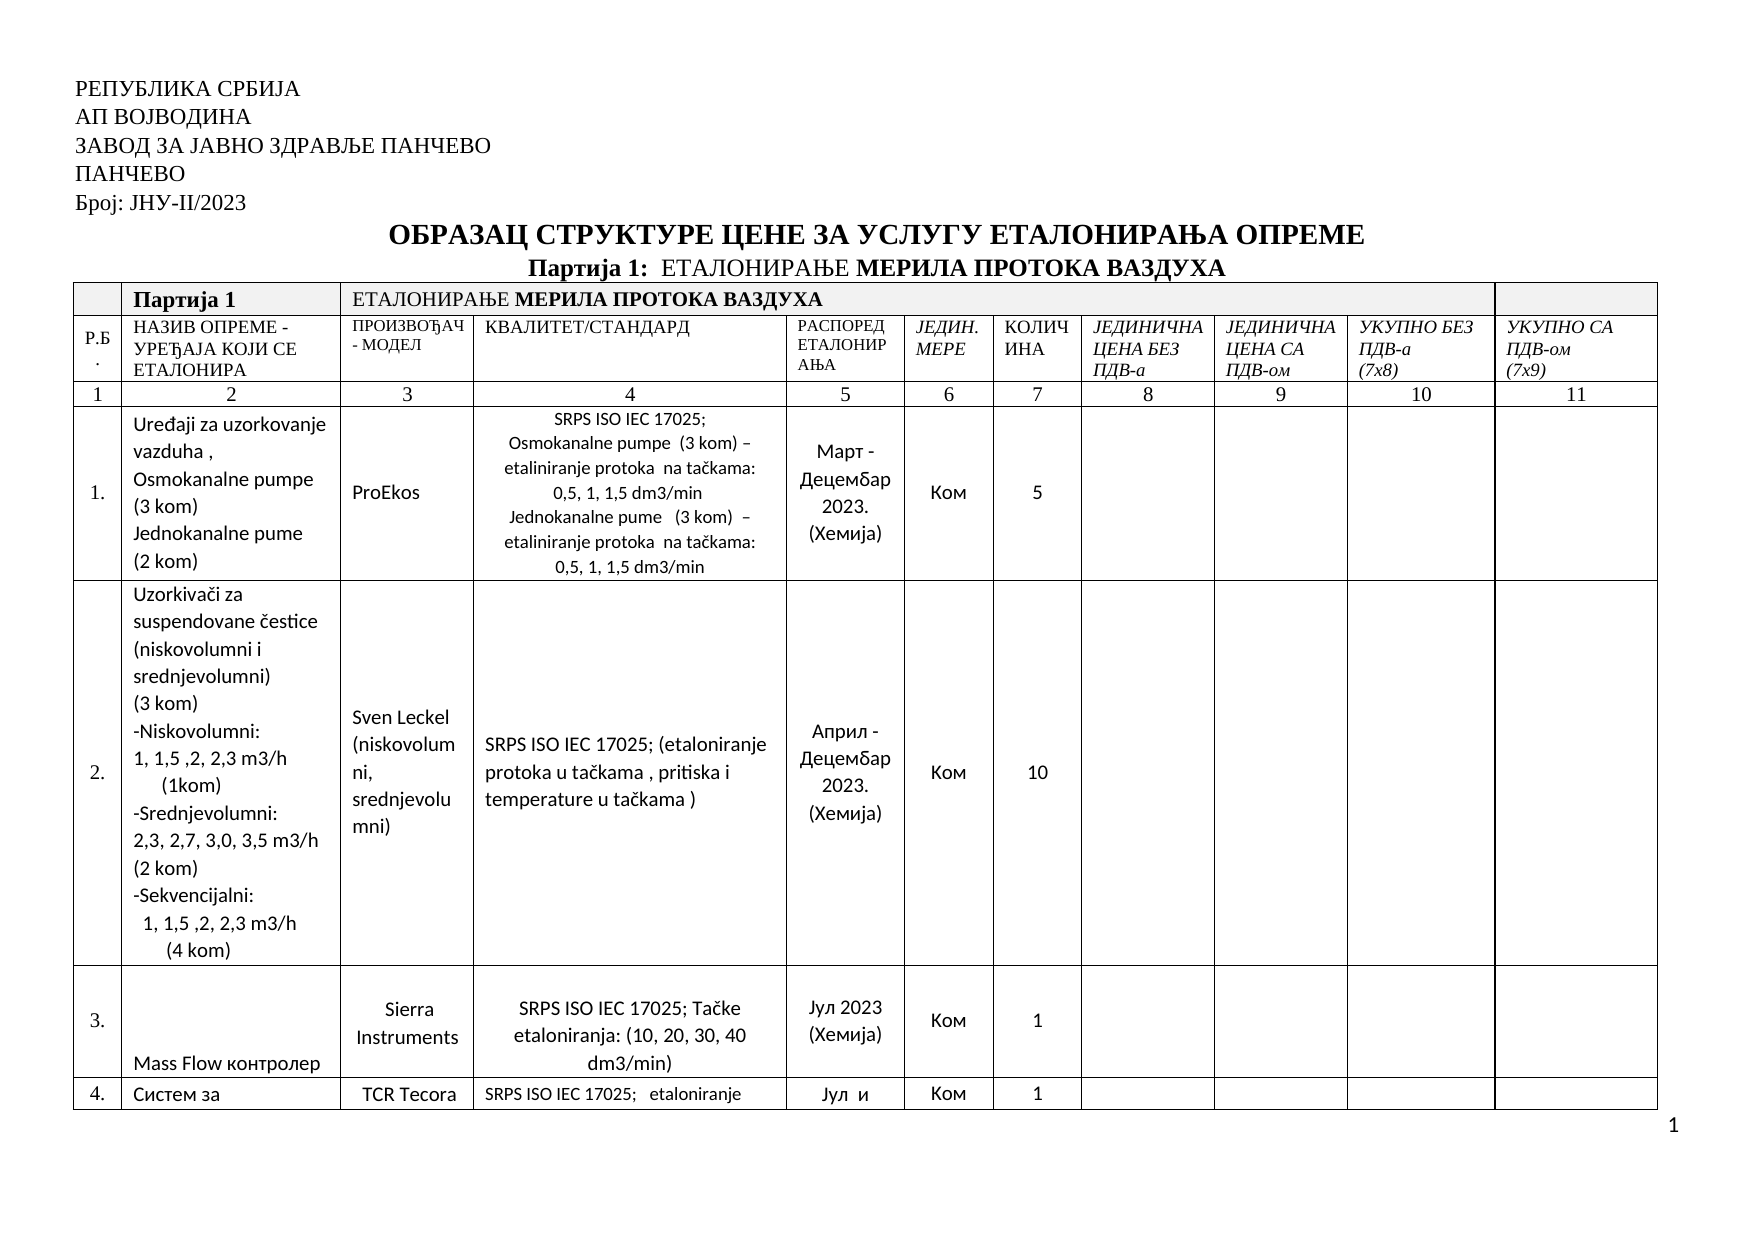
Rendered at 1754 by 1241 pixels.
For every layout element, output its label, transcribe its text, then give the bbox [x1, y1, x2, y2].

table_header ЕТАЛОНИРАЊЕ МЕРИЛА ПРОТОКА ВАЗДУХА [341, 283, 1494, 315]
table_cell [1215, 966, 1347, 1077]
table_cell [122, 1078, 340, 1109]
table_cell [1496, 407, 1657, 580]
table_cell [1496, 581, 1657, 964]
table_cell [1082, 581, 1214, 964]
table_cell [1348, 1078, 1494, 1109]
table_cell SRPS ISO IEC 17025; (etaloniranje protoka u tačkama , pritiska i temperature u tačkama ) [474, 581, 786, 964]
table_cell Sven Leckel (niskovolumni, srednjevolumni) [341, 581, 473, 964]
table_cell [1215, 1078, 1347, 1109]
table_cell Koм [905, 581, 993, 964]
table_cell 3 [341, 382, 473, 406]
table_cell ЈЕДИН. МЕРЕ [905, 316, 993, 381]
table_cell Uzorkivači za suspendovane čestice (niskovolumni i srednjevolumni) (3 kom) -Niskovolumni: 1, 1,5 ,2, 2,3 m3/h (1kom) -Srednjevolumni: 2,3, 2,7, 3,0, 3,5 m3/h (2 kom) -Sekvencijalni: 1, 1,5 ,2, 2,3 m3/h (4 kom) [122, 581, 340, 964]
table_cell 1 [74, 382, 121, 406]
table_cell 10 [994, 581, 1081, 964]
table_cell TCR Tecora HV [341, 1078, 473, 1109]
table_header [1496, 283, 1657, 315]
table_cell Ком [905, 407, 993, 580]
table_cell Sierra Instruments [341, 966, 473, 1077]
table_cell [1082, 407, 1214, 580]
table_cell [1215, 407, 1347, 580]
table_cell ПРОИЗВОЂАЧ - МОДЕЛ [341, 316, 473, 381]
table_cell Koм [905, 966, 993, 1077]
table_cell КОЛИЧИНА [994, 316, 1081, 381]
table_cell Р.Б. [74, 316, 121, 381]
table_cell [1496, 966, 1657, 1077]
table_cell [1348, 966, 1494, 1077]
table_cell РАСПОРЕД ЕТАЛОНИРАЊА [787, 316, 904, 381]
table_cell УКУПНО СА ПДВ-ом (7x9) [1496, 316, 1657, 381]
table_cell [1496, 1078, 1657, 1109]
table_cell 1 [994, 1078, 1081, 1109]
table_cell ЈЕДИНИЧНА ЦЕНА СА ПДВ-ом [1215, 316, 1347, 381]
table_cell 8 [1082, 382, 1214, 406]
table_cell Uređaji za uzorkovanje vazduha , Osmokanalne pumpe (3 kom) Jednokanalne pume (2 kom) [122, 407, 340, 580]
table_cell ЈЕДИНИЧНА ЦЕНА БЕЗ ПДВ-а [1082, 316, 1214, 381]
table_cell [787, 1078, 904, 1109]
text Број: ЈНУ-II/2023 [75, 189, 1679, 215]
table_cell [1082, 1078, 1214, 1109]
table_cell 5 [994, 407, 1081, 580]
table_cell 4. [74, 1078, 121, 1109]
table_cell 1. [74, 407, 121, 580]
table_cell SRPS ISO IEC 17025; Tačke etaloniranja: (10, 20, 30, 40 dm3/min) [474, 966, 786, 1077]
table_cell [1215, 581, 1347, 964]
table_cell 2 [122, 382, 340, 406]
table_cell [1082, 966, 1214, 1077]
table_cell 3. [74, 966, 121, 1077]
table_cell 10 [1348, 382, 1494, 406]
text Партија 1: ЕТАЛОНИРАЊЕ МЕРИЛА ПРОТОКА ВАЗДУХА [75, 253, 1679, 282]
table_cell Април - Децембар 2023. (Хемија) [787, 581, 904, 964]
table_cell [1348, 407, 1494, 580]
table_cell ProEkos [341, 407, 473, 580]
table_cell 7 [994, 382, 1081, 406]
table_cell Јул 2023 (Хемија) [787, 966, 904, 1077]
table_cell НАЗИВ ОПРЕМЕ - УРЕЂАЈА КОЈИ СЕ ЕТАЛОНИРА [122, 316, 340, 381]
text РЕПУБЛИКА СРБИЈА [75, 75, 1679, 101]
text ОБРАЗАЦ СТРУКТУРЕ ЦЕНЕ ЗА УСЛУГУ ЕТАЛОНИРАЊА ОПРЕМЕ [75, 217, 1679, 251]
table_cell УКУПНО БЕЗ ПДВ-а (7x8) [1348, 316, 1494, 381]
table_header Партија 1 [122, 283, 340, 315]
text ПАНЧЕВО [75, 160, 1679, 187]
table_header [74, 283, 121, 315]
table_cell 1 [994, 966, 1081, 1077]
table_cell 5 [787, 382, 904, 406]
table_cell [474, 1078, 786, 1109]
table_cell Koм [905, 1078, 993, 1109]
table_cell 11 [1496, 382, 1657, 406]
table_cell 4 [474, 382, 786, 406]
table_cell КВАЛИТЕТ/СТАНДАРД [474, 316, 786, 381]
table_cell 2. [74, 581, 121, 964]
table_cell 9 [1215, 382, 1347, 406]
table_cell [1348, 581, 1494, 964]
table_cell Март - Децембар 2023. (Хемија) [787, 407, 904, 580]
text ЗАВОД ЗА ЈАВНО ЗДРАВЉЕ ПАНЧЕВО [75, 132, 1679, 158]
table_cell SRPS ISO IEC 17025; Osmokanalne pumpe (3 kom) – etaliniranje protoka na tačkama: 0,5, 1, 1,5 dm3/min Jednokanalne pume (3 kom) – etaliniranje protoka na tačkama: 0,5, 1, 1,5 dm3/min [474, 407, 786, 580]
table_cell Mass Flow контролер [122, 966, 340, 1077]
text AП ВОЈВОДИНА [75, 103, 1679, 130]
table_cell 6 [905, 382, 993, 406]
